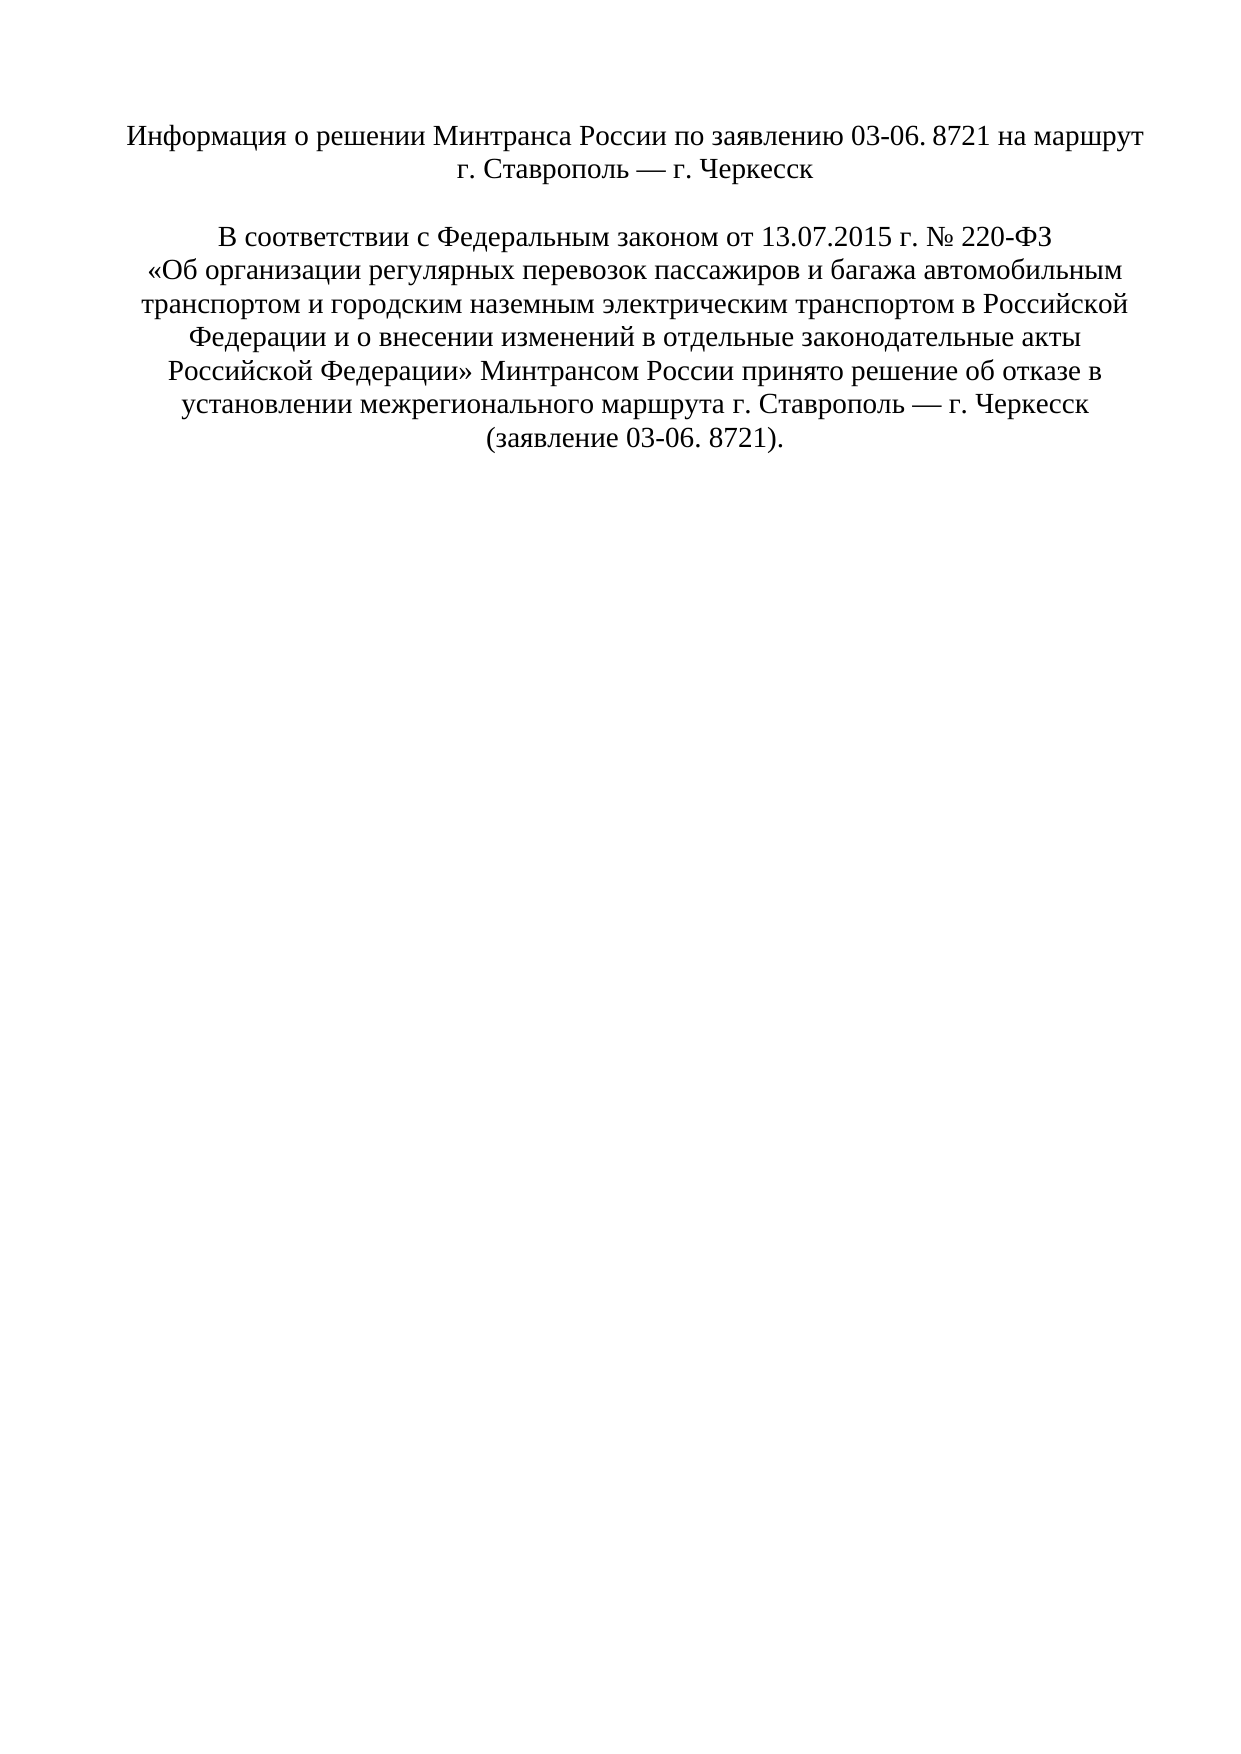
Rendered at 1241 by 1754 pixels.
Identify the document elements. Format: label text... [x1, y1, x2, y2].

text Информация о решении Минтранса России по заявлению 03-06. 8721 на маршрут г. Ставрополь — г. Черкесск [118, 118, 1152, 185]
text В соответствии с Федеральным законом от 13.07.2015 г. № 220-ФЗ «Об организации регулярных перевозок пассажиров и багажа автомобильным транспортом и городским наземным электрическим транспортом в Российской Федерации и о внесении изменений в отдельные законодательные акты Российской Федерации» Минтрансом России принято решение об отказе в установлении межрегионального маршрута г. Ставрополь — г. Черкесск (заявление 03-06. 8721). [118, 219, 1152, 453]
